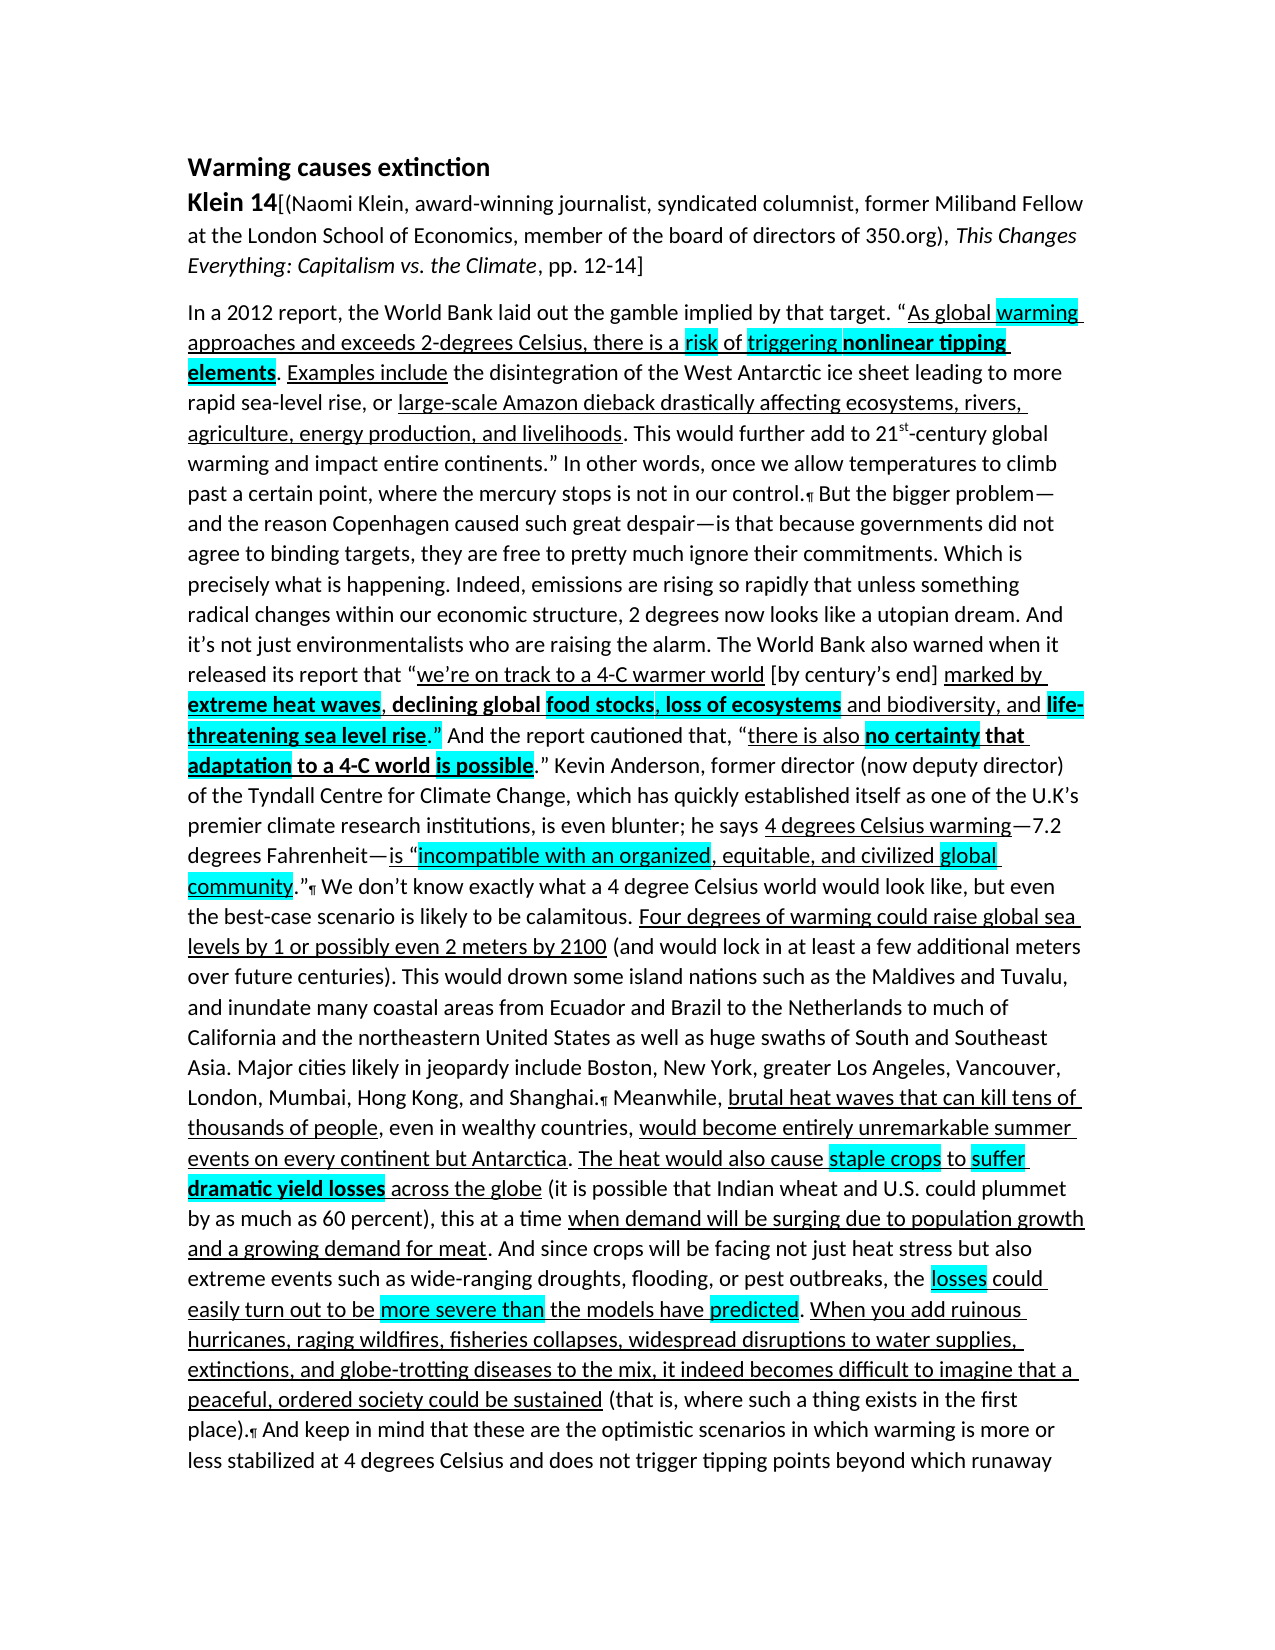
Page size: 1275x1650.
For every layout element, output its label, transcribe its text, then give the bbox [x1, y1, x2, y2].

subtitle Warming causes extinction [187, 150, 1087, 183]
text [187, 298, 1087, 1474]
text Klein 14[(Naomi Klein, award-winning journalist, syndicated columnist, former Miliband Fellow at the London School of Economics, member of the board of directors of 350.org), This Changes Everything: Capitalism vs. the Climate, pp. 12-14] [187, 186, 1087, 279]
